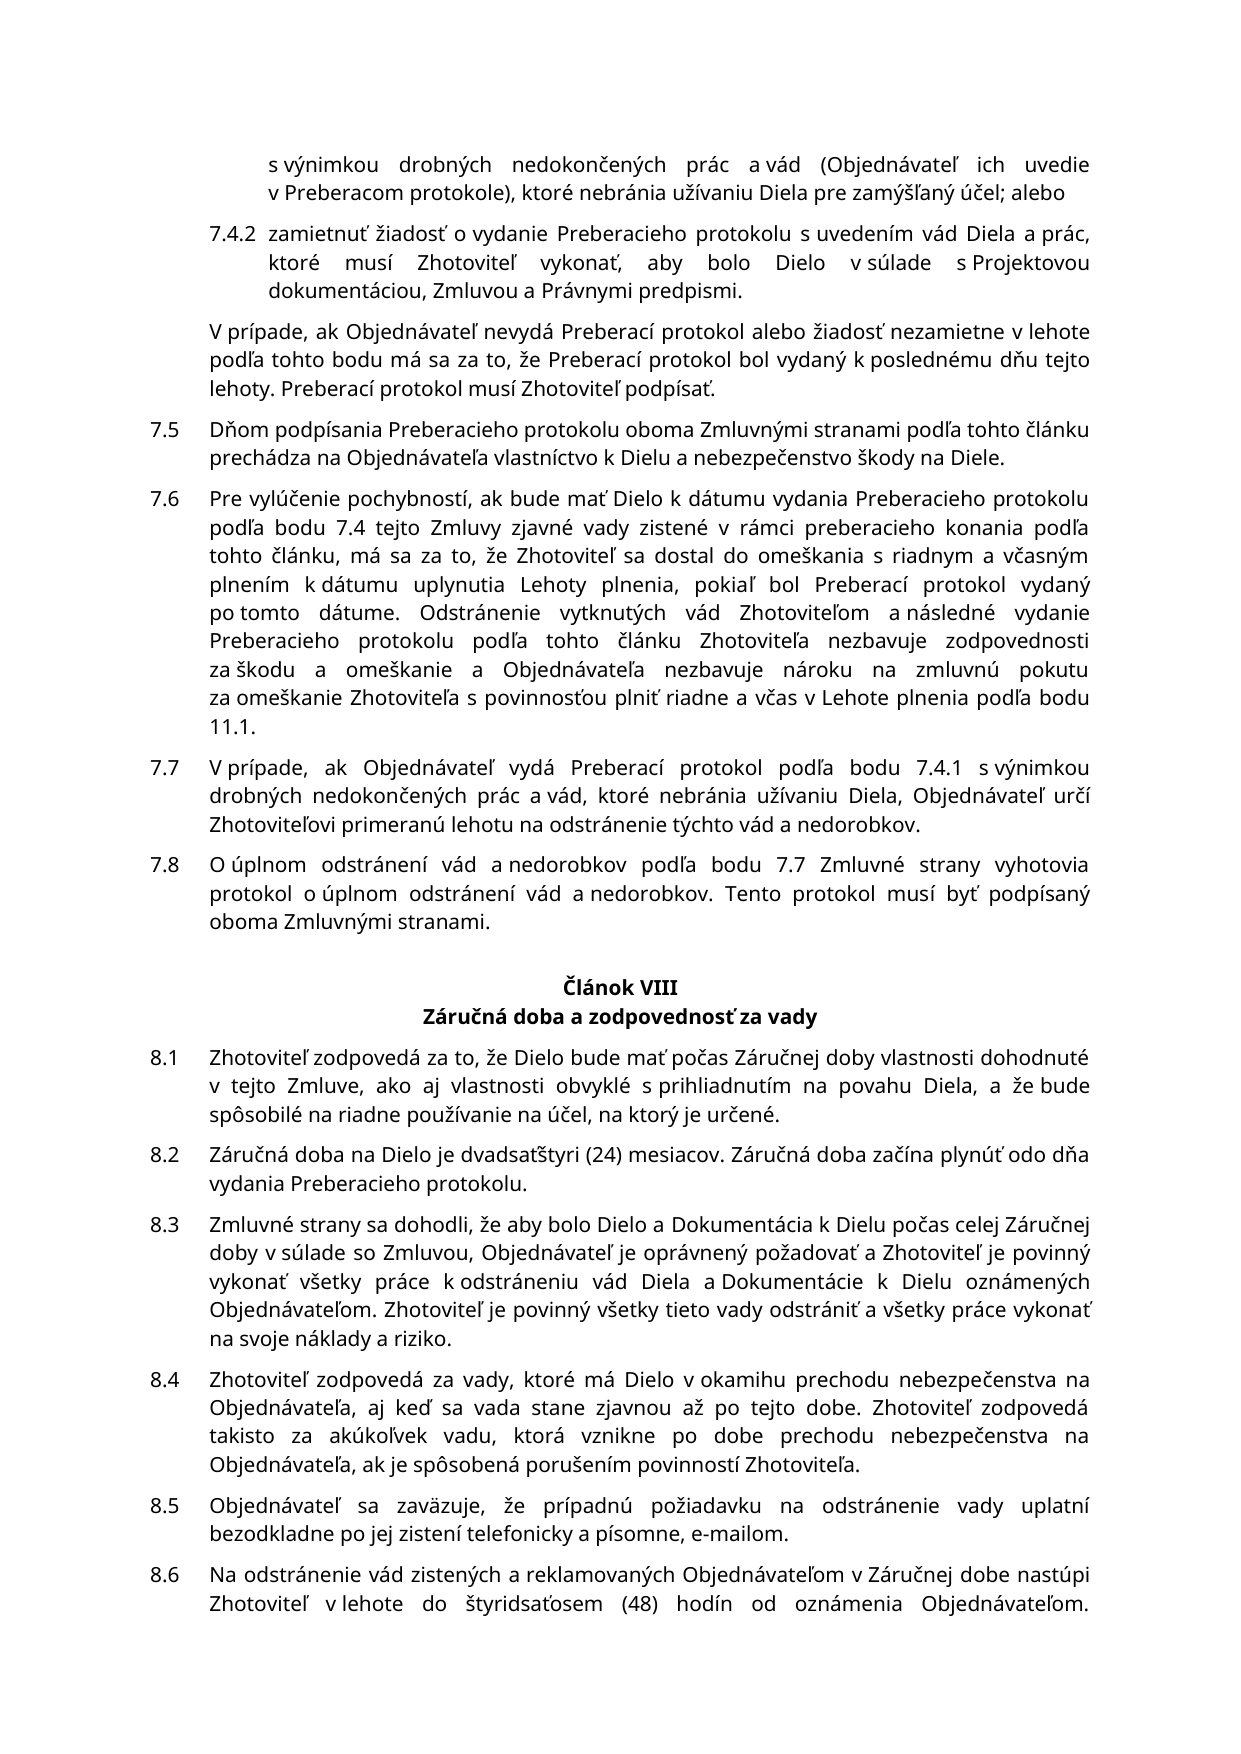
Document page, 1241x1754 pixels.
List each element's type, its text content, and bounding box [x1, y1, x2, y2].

list Zhotoviteľ zodpovedá za to, že Dielo bude mať počas Záručnej doby vlastnosti dohodnuté v tejto Zmluve, ako aj vlastnosti obvyklé s prihliadnutím na povahu Diela, a že bude spôsobilé na riadne používanie na účel, na ktorý je určené. [150, 1043, 1090, 1128]
list V prípade, ak Objednávateľ vydá Preberací protokol podľa bodu 7.4.1 s výnimkou drobných nedokončených prác a vád, ktoré nebránia užívaniu Diela, Objednávateľ určí Zhotoviteľovi primeranú lehotu na odstránenie týchto vád a nedorobkov. [150, 753, 1090, 838]
list Objednávateľ sa zaväzuje, že prípadnú požiadavku na odstránenie vady uplatní bezodkladne po jej zistení telefonicky a písomne, e-mailom. [150, 1491, 1090, 1548]
text Článok VIII [150, 973, 1090, 1002]
list Pre vylúčenie pochybností, ak bude mať Dielo k dátumu vydania Preberacieho protokolu podľa bodu 7.4 tejto Zmluvy zjavné vady zistené v rámci preberacieho konania podľa tohto článku, má sa za to, že Zhotoviteľ sa dostal do omeškania s riadnym a včasným plnením k dátumu uplynutia Lehoty plnenia, pokiaľ bol Preberací protokol vydaný po tomto dátume. Odstránenie vytknutých vád Zhotoviteľom a následné vydanie Preberacieho protokolu podľa tohto článku Zhotoviteľa nezbavuje zodpovednosti za škodu a omeškanie a Objednávateľa nezbavuje nároku na zmluvnú pokutu za omeškanie Zhotoviteľa s povinnosťou plniť riadne a včas v Lehote plnenia podľa bodu 11.1. [150, 484, 1090, 740]
list O úplnom odstránení vád a nedorobkov podľa bodu 7.7 Zmluvné strany vyhotovia protokol o úplnom odstránení vád a nedorobkov. Tento protokol musí byť podpísaný oboma Zmluvnými stranami. [150, 851, 1090, 936]
list Záručná doba na Dielo je dvadsaťštyri (24) mesiacov. Záručná doba začína plynúť odo dňa vydania Preberacieho protokolu. [150, 1141, 1090, 1197]
list Zmluvné strany sa dohodli, že aby bolo Dielo a Dokumentácia k Dielu počas celej Záručnej doby v súlade so Zmluvou, Objednávateľ je oprávnený požadovať a Zhotoviteľ je povinný vykonať všetky práce k odstráneniu vád Diela a Dokumentácie k Dielu oznámených Objednávateľom. Zhotoviteľ je povinný všetky tieto vady odstrániť a všetky práce vykonať na svoje náklady a riziko. [150, 1210, 1090, 1352]
list zamietnuť žiadosť o vydanie Preberacieho protokolu s uvedením vád Diela a prác, ktoré musí Zhotoviteľ vykonať, aby bolo Dielo v súlade s Projektovou dokumentáciou, Zmluvou a Právnymi predpismi. [209, 219, 1090, 305]
list Zhotoviteľ zodpovedá za vady, ktoré má Dielo v okamihu prechodu nebezpečenstva na Objednávateľa, aj keď sa vada stane zjavnou až po tejto dobe. Zhotoviteľ zodpovedá takisto za akúkoľvek vadu, ktorá vznikne po dobe prechodu nebezpečenstva na Objednávateľa, ak je spôsobená porušením povinností Zhotoviteľa. [150, 1365, 1090, 1478]
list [150, 1560, 1090, 1617]
text V prípade, ak Objednávateľ nevydá Preberací protokol alebo žiadosť nezamietne v lehote podľa tohto bodu má sa za to, že Preberací protokol bol vydaný k poslednému dňu tejto lehoty. Preberací protokol musí Zhotoviteľ podpísať. [209, 317, 1090, 402]
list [209, 150, 1090, 207]
list Dňom podpísania Preberacieho protokolu oboma Zmluvnými stranami podľa tohto článku prechádza na Objednávateľa vlastníctvo k Dielu a nebezpečenstvo škody na Diele. [150, 415, 1090, 472]
text Záručná doba a zodpovednosť za vady [150, 1002, 1090, 1030]
